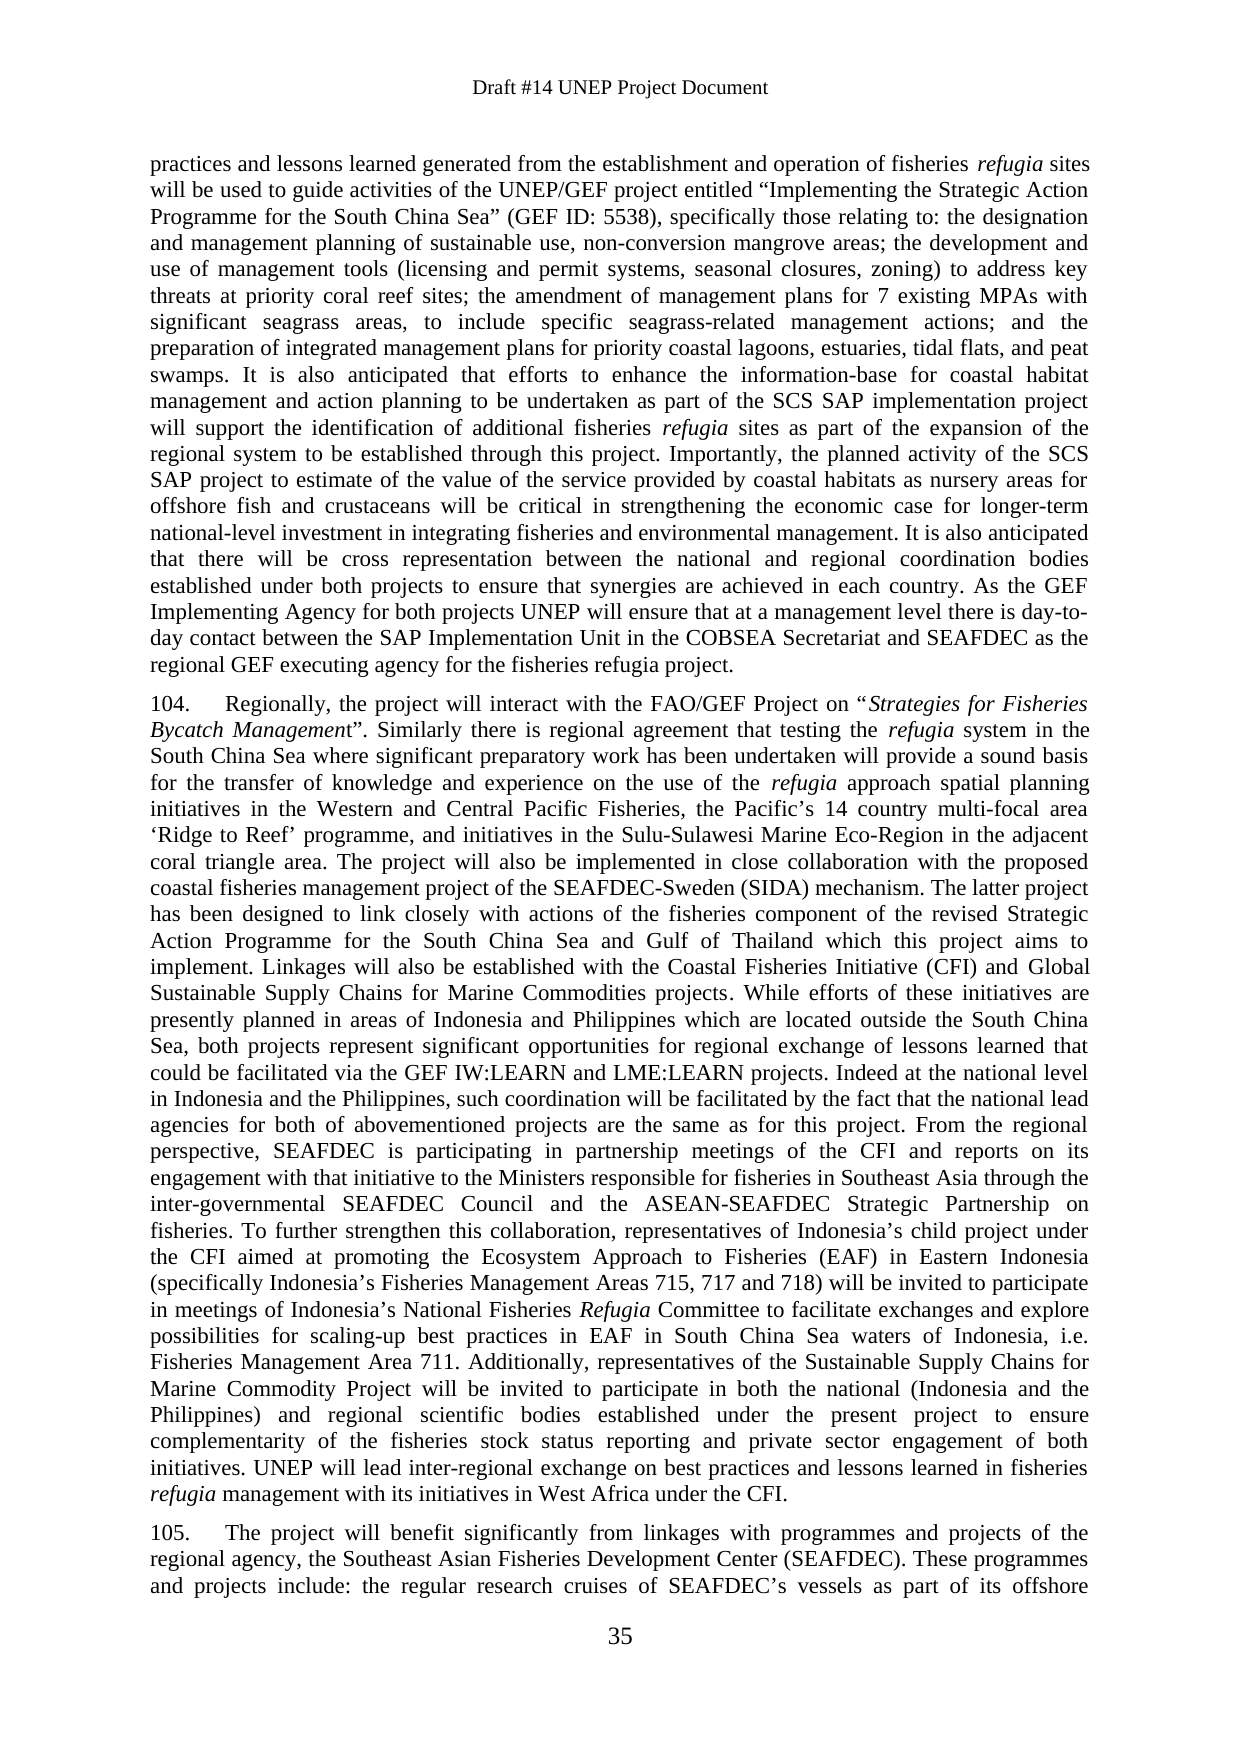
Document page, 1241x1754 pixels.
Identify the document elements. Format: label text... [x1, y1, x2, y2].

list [150, 1519, 1090, 1598]
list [150, 150, 1090, 677]
list Regionally, the project will interact with the FAO/GEF Project on “Strategies for Fisheries Bycatch Management”. Similarly there is regional agreement that testing the refugia system in the South China Sea where significant preparatory work has been undertaken will provide a sound basis for the transfer of knowledge and experience on the use of the refugia approach spatial planning initiatives in the Western and Central Pacific Fisheries, the Pacific’s 14 country multi-focal area ‘Ridge to Reef’ programme, and initiatives in the Sulu-Sulawesi Marine Eco-Region in the adjacent coral triangle area. The project will also be implemented in close collaboration with the proposed coastal fisheries management project of the SEAFDEC-Sweden (SIDA) mechanism. The latter project has been designed to link closely with actions of the fisheries component of the revised Strategic Action Programme for the South China Sea and Gulf of Thailand which this project aims to implement. Linkages will also be established with the Coastal Fisheries Initiative (CFI) and Global Sustainable Supply Chains for Marine Commodities projects. While efforts of these initiatives are presently planned in areas of Indonesia and Philippines which are located outside the South China Sea, both projects represent significant opportunities for regional exchange of lessons learned that could be facilitated via the GEF IW:LEARN and LME:LEARN projects. Indeed at the national level in Indonesia and the Philippines, such coordination will be facilitated by the fact that the national lead agencies for both of abovementioned projects are the same as for this project. From the regional perspective, SEAFDEC is participating in partnership meetings of the CFI and reports on its engagement with that initiative to the Ministers responsible for fisheries in Southeast Asia through the inter-governmental SEAFDEC Council and the ASEAN-SEAFDEC Strategic Partnership on fisheries. To further strengthen this collaboration, representatives of Indonesia’s child project under the CFI aimed at promoting the Ecosystem Approach to Fisheries (EAF) in Eastern Indonesia (specifically Indonesia’s Fisheries Management Areas 715, 717 and 718) will be invited to participate in meetings of Indonesia’s National Fisheries Refugia Committee to facilitate exchanges and explore possibilities for scaling-up best practices in EAF in South China Sea waters of Indonesia, i.e. Fisheries Management Area 711. Additionally, representatives of the Sustainable Supply Chains for Marine Commodity Project will be invited to participate in both the national (Indonesia and the Philippines) and regional scientific bodies established under the present project to ensure complementarity of the fisheries stock status reporting and private sector engagement of both initiatives. UNEP will lead inter-regional exchange on best practices and lessons learned in fisheries refugia management with its initiatives in West Africa under the CFI. [150, 689, 1090, 1507]
